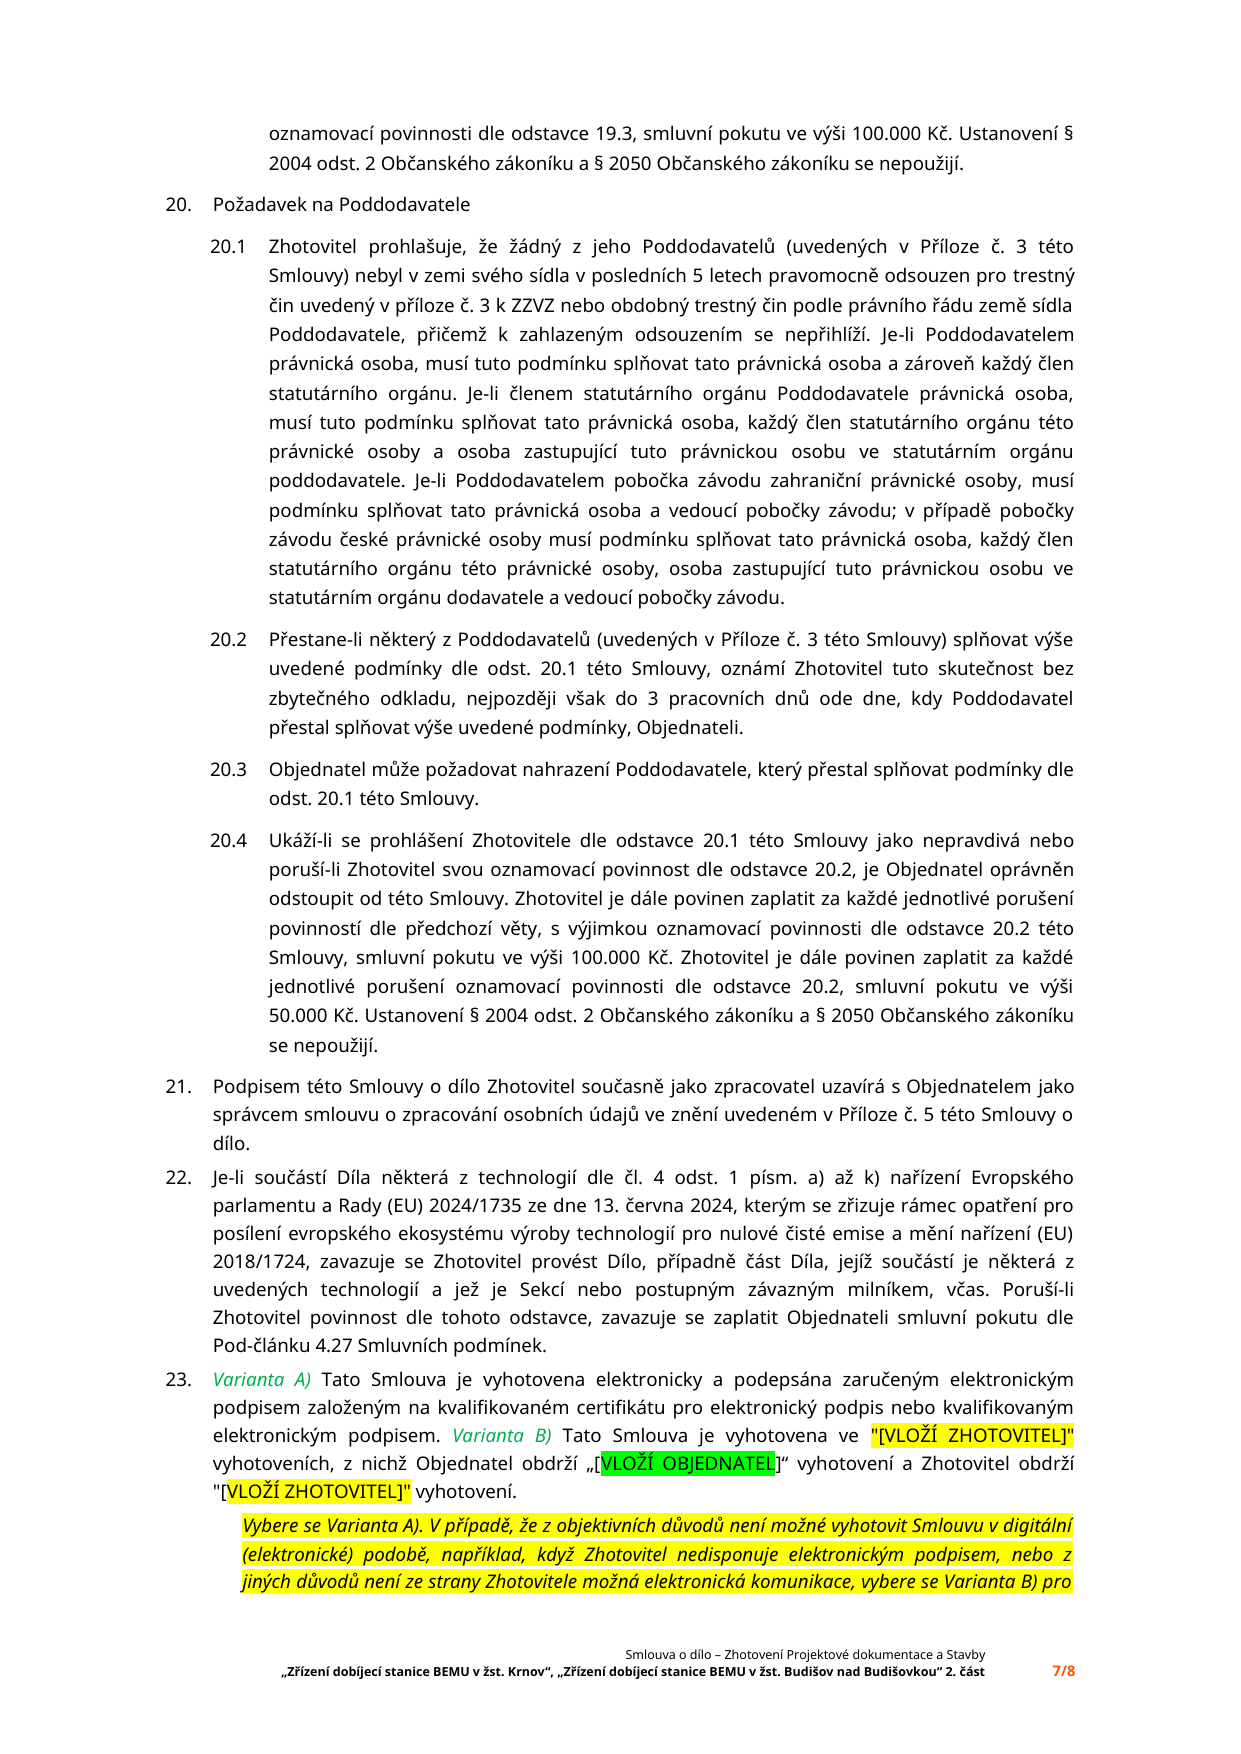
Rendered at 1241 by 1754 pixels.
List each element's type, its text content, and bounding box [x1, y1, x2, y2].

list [242, 1513, 1075, 1594]
list Je-li součástí Díla některá z technologií dle čl. 4 odst. 1 písm. a) až k) nařízení Evropského parlamentu a Rady (EU) 2024/1735 ze dne 13. června 2024, kterým se zřizuje rámec opatření pro posílení evropského ekosystému výroby technologií pro nulové čisté emise a mění nařízení (EU) 2018/1724, zavazuje se Zhotovitel provést Dílo, případně část Díla, jejíž součástí je některá z uvedených technologií a jež je Sekcí nebo postupným závazným milníkem, včas. Poruší-li Zhotovitel povinnost dle tohoto odstavce, zavazuje se zaplatit Objednateli smluvní pokutu dle Pod-článku 4.27 Smluvních podmínek. [165, 1164, 1075, 1358]
text Požadavek na Poddodavatele [165, 192, 1075, 217]
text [210, 121, 1075, 175]
list Varianta A) Tato Smlouva je vyhotovena elektronicky a podepsána zaručeným elektronickým podpisem založeným na kvalifikovaném certifikátu pro elektronický podpis nebo kvalifikovaným elektronickým podpisem. Varianta B) Tato Smlouva je vyhotovena ve "[VLOŽÍ ZHOTOVITEL]" vyhotoveních, z nichž Objednatel obdrží „[VLOŽÍ OBJEDNATEL]“ vyhotovení a Zhotovitel obdrží "[VLOŽÍ ZHOTOVITEL]" vyhotovení. [165, 1366, 1075, 1504]
list Podpisem této Smlouvy o dílo Zhotovitel současně jako zpracovatel uzavírá s Objednatelem jako správcem smlouvu o zpracování osobních údajů ve znění uvedeném v Příloze č. 5 této Smlouvy o dílo. [165, 1074, 1075, 1155]
text Objednatel může požadovat nahrazení Poddodavatele, který přestal splňovat podmínky dle odst. 20.1 této Smlouvy. [210, 756, 1075, 811]
text Ukáží-li se prohlášení Zhotovitele dle odstavce 20.1 této Smlouvy jako nepravdivá nebo poruší-li Zhotovitel svou oznamovací povinnost dle odstavce 20.2, je Objednatel oprávněn odstoupit od této Smlouvy. Zhotovitel je dále povinen zaplatit za každé jednotlivé porušení povinností dle předchozí věty, s výjimkou oznamovací povinnosti dle odstavce 20.2 této Smlouvy, smluvní pokutu ve výši 100.000 Kč. Zhotovitel je dále povinen zaplatit za každé jednotlivé porušení oznamovací povinnosti dle odstavce 20.2, smluvní pokutu ve výši 50.000 Kč. Ustanovení § 2004 odst. 2 Občanského zákoníku a § 2050 Občanského zákoníku se nepoužijí. [210, 827, 1075, 1057]
text Zhotovitel prohlašuje, že žádný z jeho Poddodavatelů (uvedených v Příloze č. 3 této Smlouvy) nebyl v zemi svého sídla v posledních 5 letech pravomocně odsouzen pro trestný čin uvedený v příloze č. 3 k ZZVZ nebo obdobný trestný čin podle právního řádu země sídla Poddodavatele, přičemž k zahlazeným odsouzením se nepřihlíží. Je-li Poddodavatelem právnická osoba, musí tuto podmínku splňovat tato právnická osoba a zároveň každý člen statutárního orgánu. Je-li členem statutárního orgánu Poddodavatele právnická osoba, musí tuto podmínku splňovat tato právnická osoba, každý člen statutárního orgánu této právnické osoby a osoba zastupující tuto právnickou osobu ve statutárním orgánu poddodavatele. Je-li Poddodavatelem pobočka závodu zahraniční právnické osoby, musí podmínku splňovat tato právnická osoba a vedoucí pobočky závodu; v případě pobočky závodu české právnické osoby musí podmínku splňovat tato právnická osoba, každý člen statutárního orgánu této právnické osoby, osoba zastupující tuto právnickou osobu ve statutárním orgánu dodavatele a vedoucí pobočky závodu. [210, 233, 1075, 610]
text Přestane-li některý z Poddodavatelů (uvedených v Příloze č. 3 této Smlouvy) splňovat výše uvedené podmínky dle odst. 20.1 této Smlouvy, oznámí Zhotovitel tuto skutečnost bez zbytečného odkladu, nejpozději však do 3 pracovních dnů ode dne, kdy Poddodavatel přestal splňovat výše uvedené podmínky, Objednateli. [210, 626, 1075, 740]
